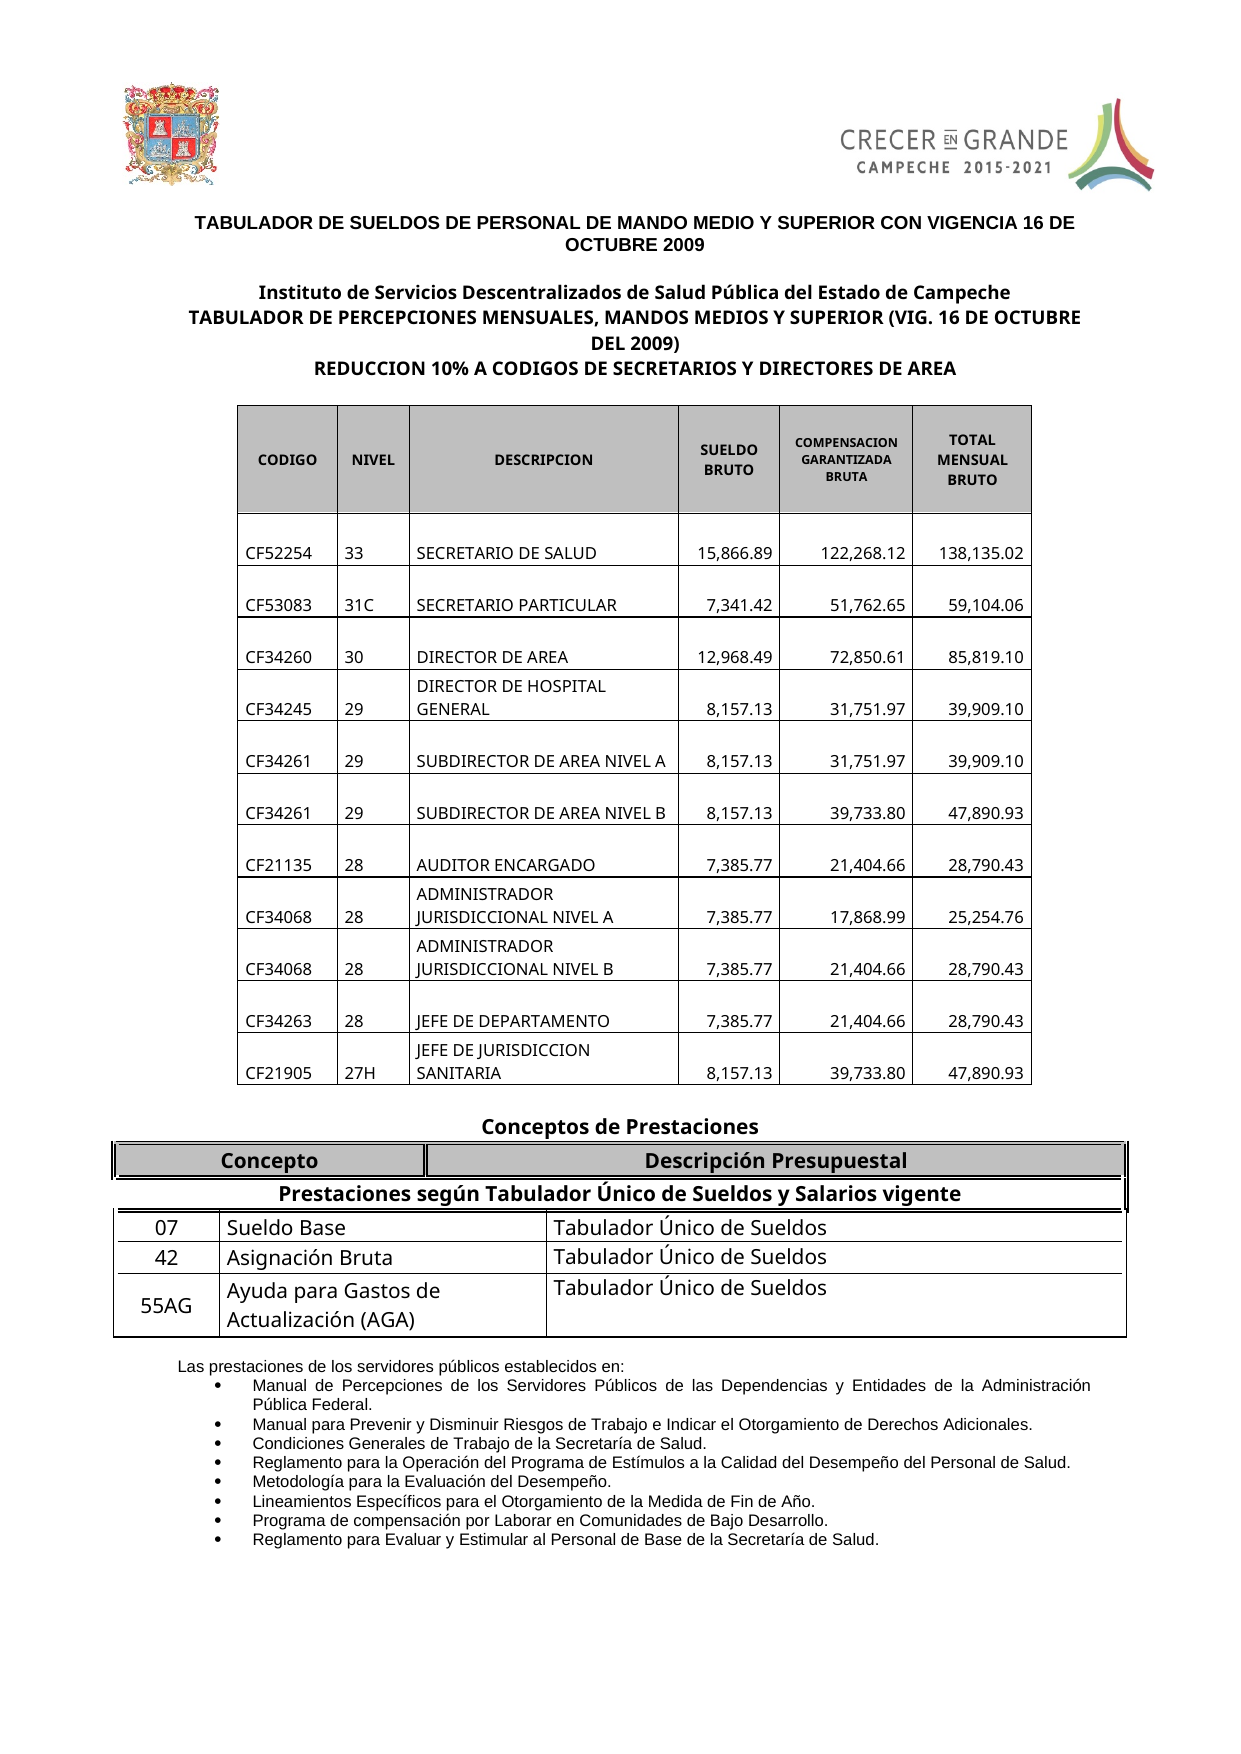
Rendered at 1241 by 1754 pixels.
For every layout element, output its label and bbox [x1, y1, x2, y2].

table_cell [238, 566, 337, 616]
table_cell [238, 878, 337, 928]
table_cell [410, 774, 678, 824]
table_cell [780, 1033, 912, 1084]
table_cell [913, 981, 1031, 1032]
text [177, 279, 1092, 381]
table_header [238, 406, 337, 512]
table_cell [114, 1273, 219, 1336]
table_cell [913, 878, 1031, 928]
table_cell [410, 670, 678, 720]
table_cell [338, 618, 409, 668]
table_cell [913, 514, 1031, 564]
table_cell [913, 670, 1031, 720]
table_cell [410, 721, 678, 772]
picture [835, 92, 1159, 195]
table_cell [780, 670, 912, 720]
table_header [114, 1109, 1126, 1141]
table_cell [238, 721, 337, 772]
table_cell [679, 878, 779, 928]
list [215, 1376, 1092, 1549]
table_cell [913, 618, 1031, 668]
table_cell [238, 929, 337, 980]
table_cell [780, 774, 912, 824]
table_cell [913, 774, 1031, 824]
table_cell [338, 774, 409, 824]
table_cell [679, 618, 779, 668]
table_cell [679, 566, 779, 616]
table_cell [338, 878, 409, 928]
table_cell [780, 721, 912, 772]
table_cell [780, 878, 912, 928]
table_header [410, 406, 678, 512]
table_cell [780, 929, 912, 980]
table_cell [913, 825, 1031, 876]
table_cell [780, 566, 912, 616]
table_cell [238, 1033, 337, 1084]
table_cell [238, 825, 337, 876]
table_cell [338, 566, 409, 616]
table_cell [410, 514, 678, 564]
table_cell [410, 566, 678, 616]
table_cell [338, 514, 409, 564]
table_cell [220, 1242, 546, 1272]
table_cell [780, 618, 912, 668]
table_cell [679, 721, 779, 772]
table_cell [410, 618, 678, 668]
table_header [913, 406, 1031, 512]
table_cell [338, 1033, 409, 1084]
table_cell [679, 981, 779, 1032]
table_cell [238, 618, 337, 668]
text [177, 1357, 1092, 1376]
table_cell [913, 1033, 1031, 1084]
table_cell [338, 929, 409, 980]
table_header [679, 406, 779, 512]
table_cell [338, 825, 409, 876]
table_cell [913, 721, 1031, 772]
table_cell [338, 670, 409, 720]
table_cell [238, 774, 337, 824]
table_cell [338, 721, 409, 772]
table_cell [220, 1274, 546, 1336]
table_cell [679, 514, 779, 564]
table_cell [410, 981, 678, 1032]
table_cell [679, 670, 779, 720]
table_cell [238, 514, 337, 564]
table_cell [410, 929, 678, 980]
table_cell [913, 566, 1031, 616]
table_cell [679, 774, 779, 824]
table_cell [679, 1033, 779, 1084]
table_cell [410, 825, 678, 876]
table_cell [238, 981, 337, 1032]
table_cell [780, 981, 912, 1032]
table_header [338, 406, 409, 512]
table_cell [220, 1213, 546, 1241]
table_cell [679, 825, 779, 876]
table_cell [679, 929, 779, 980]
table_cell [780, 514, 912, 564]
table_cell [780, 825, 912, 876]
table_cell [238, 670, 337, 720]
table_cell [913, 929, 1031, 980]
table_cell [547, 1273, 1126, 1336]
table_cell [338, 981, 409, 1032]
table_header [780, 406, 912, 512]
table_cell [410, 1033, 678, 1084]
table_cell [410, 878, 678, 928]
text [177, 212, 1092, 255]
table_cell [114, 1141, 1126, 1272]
picture [122, 82, 220, 186]
